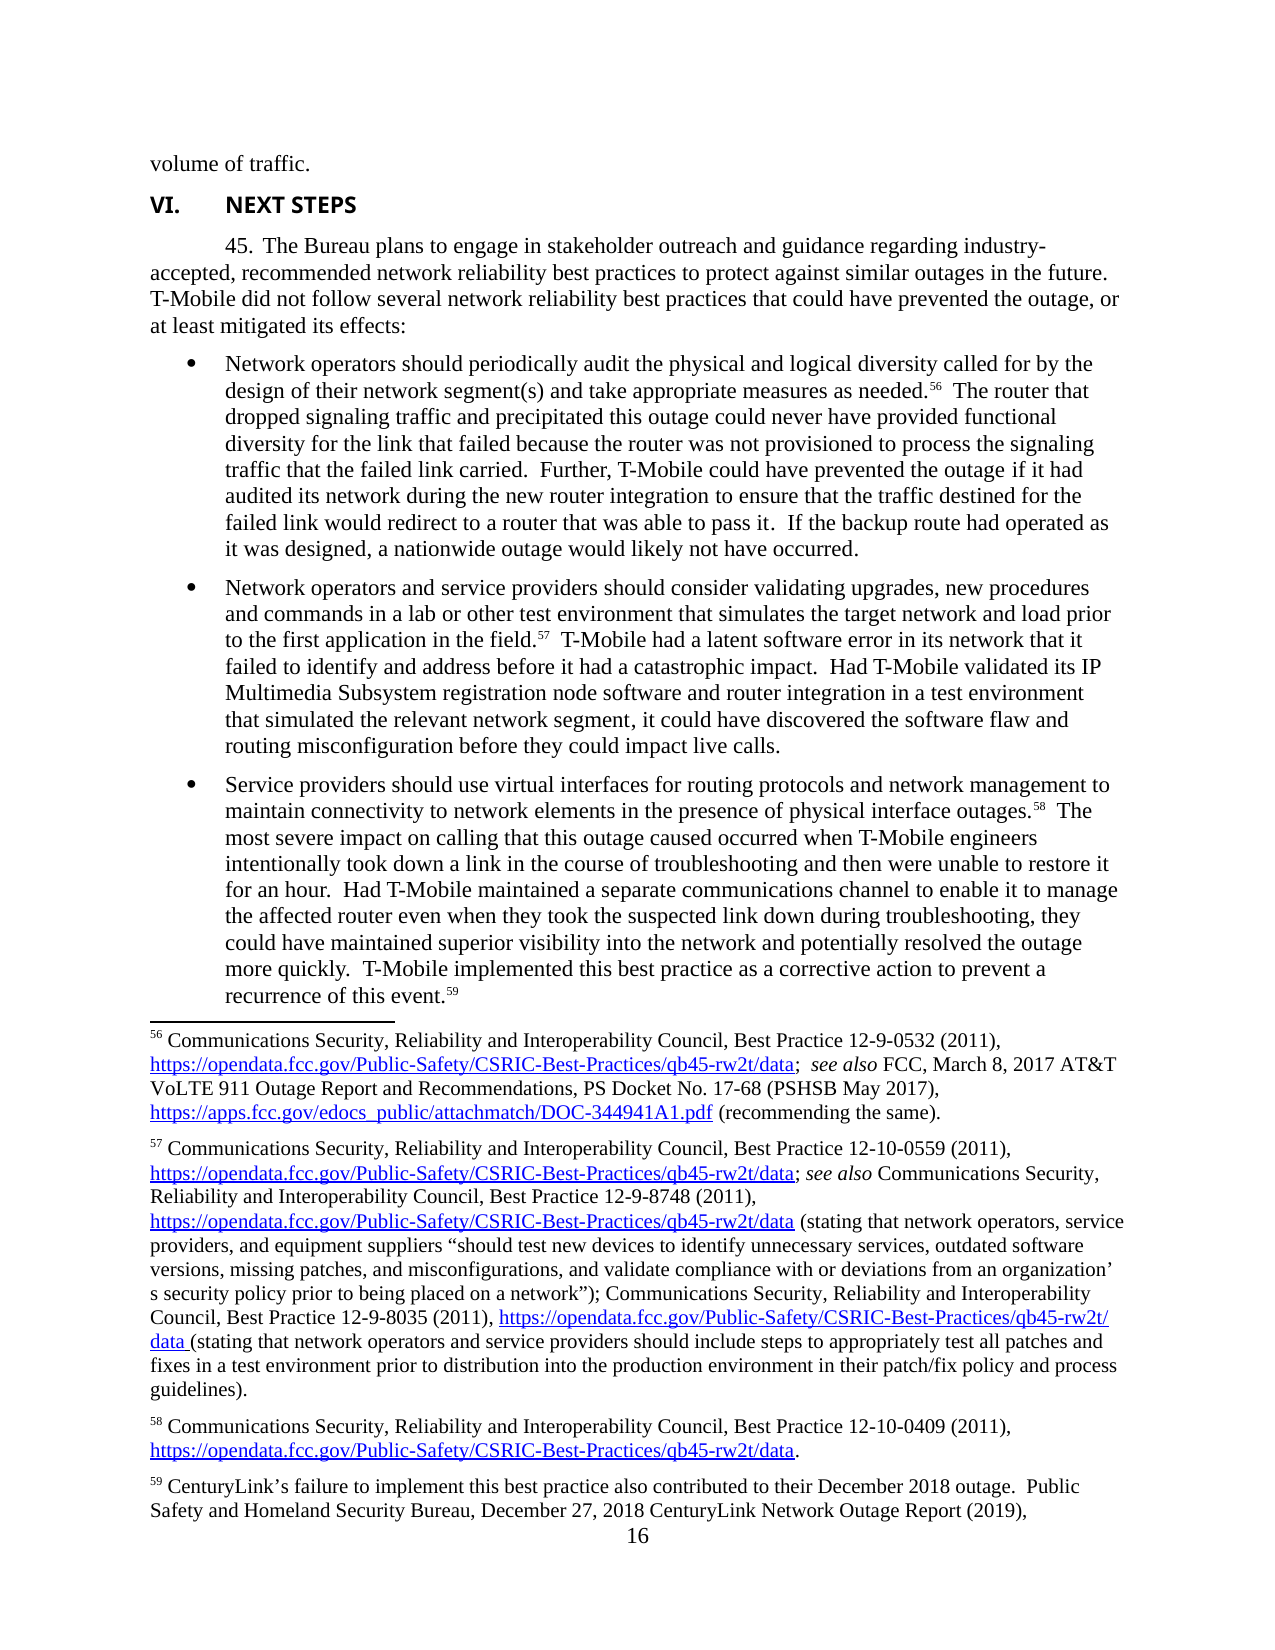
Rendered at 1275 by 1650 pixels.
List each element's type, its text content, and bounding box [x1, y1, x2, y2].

text The Bureau plans to engage in stakeholder outreach and guidance regarding industry-accepted, recommended network reliability best practices to protect against similar outages in the future. T-Mobile did not follow several network reliability best practices that could have prevented the outage, or at least mitigated its effects: [150, 233, 1125, 338]
list Network operators and service providers should consider validating upgrades, new procedures and commands in a lab or other test environment that simulates the target network and load prior to the first application in the field. T-Mobile had a latent software error in its network that it failed to identify and address before it had a catastrophic impact. Had T-Mobile validated its IP Multimedia Subsystem registration node software and router integration in a test environment that simulated the relevant network segment, it could have discovered the software flaw and routing misconfiguration before they could impact live calls. [187, 574, 1125, 758]
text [150, 150, 1125, 176]
list Network operators should periodically audit the physical and logical diversity called for by the design of their network segment(s) and take appropriate measures as needed. The router that dropped signaling traffic and precipitated this outage could never have provided functional diversity for the link that failed because the router was not provisioned to process the signaling traffic that the failed link carried. Further, T-Mobile could have prevented the outage if it had audited its network during the new router integration to ensure that the traffic destined for the failed link would redirect to a router that was able to pass it. If the backup route had operated as it was designed, a nationwide outage would likely not have occurred. [187, 351, 1125, 561]
list Service providers should use virtual interfaces for routing protocols and network management to maintain connectivity to network elements in the presence of physical interface outages. The most severe impact on calling that this outage caused occurred when T-Mobile engineers intentionally took down a link in the course of troubleshooting and then were unable to restore it for an hour. Had T-Mobile maintained a separate communications channel to enable it to manage the affected router even when they took the suspected link down during troubleshooting, they could have maintained superior visibility into the network and potentially resolved the outage more quickly. T-Mobile implemented this best practice as a corrective action to prevent a recurrence of this event. [187, 771, 1125, 1008]
subtitle NEXT STEPS [150, 189, 1125, 220]
